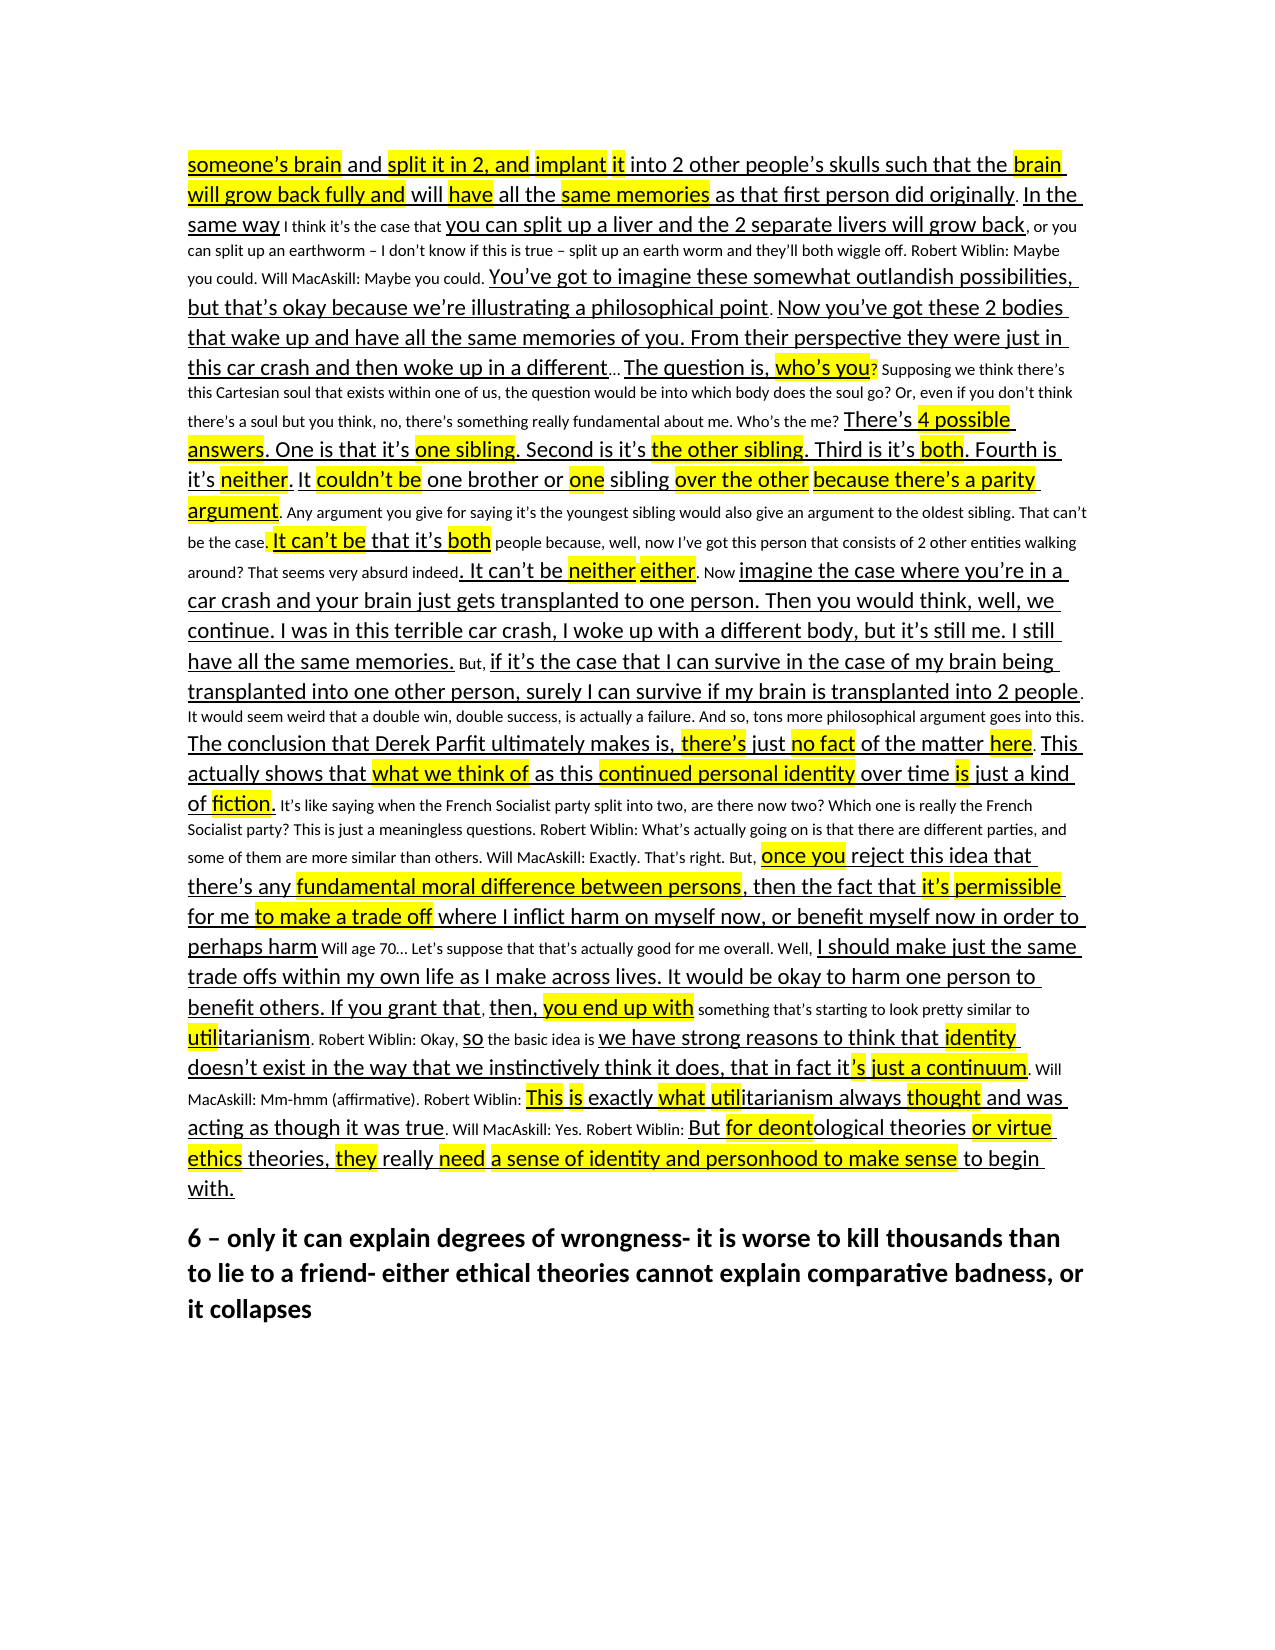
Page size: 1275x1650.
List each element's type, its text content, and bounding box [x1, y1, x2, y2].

subtitle 6 – only it can explain degrees of wrongness- it is worse to kill thousands than to lie to a friend- either ethical theories cannot explain comparative badness, or it collapses [187, 1221, 1087, 1325]
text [187, 150, 1087, 1202]
